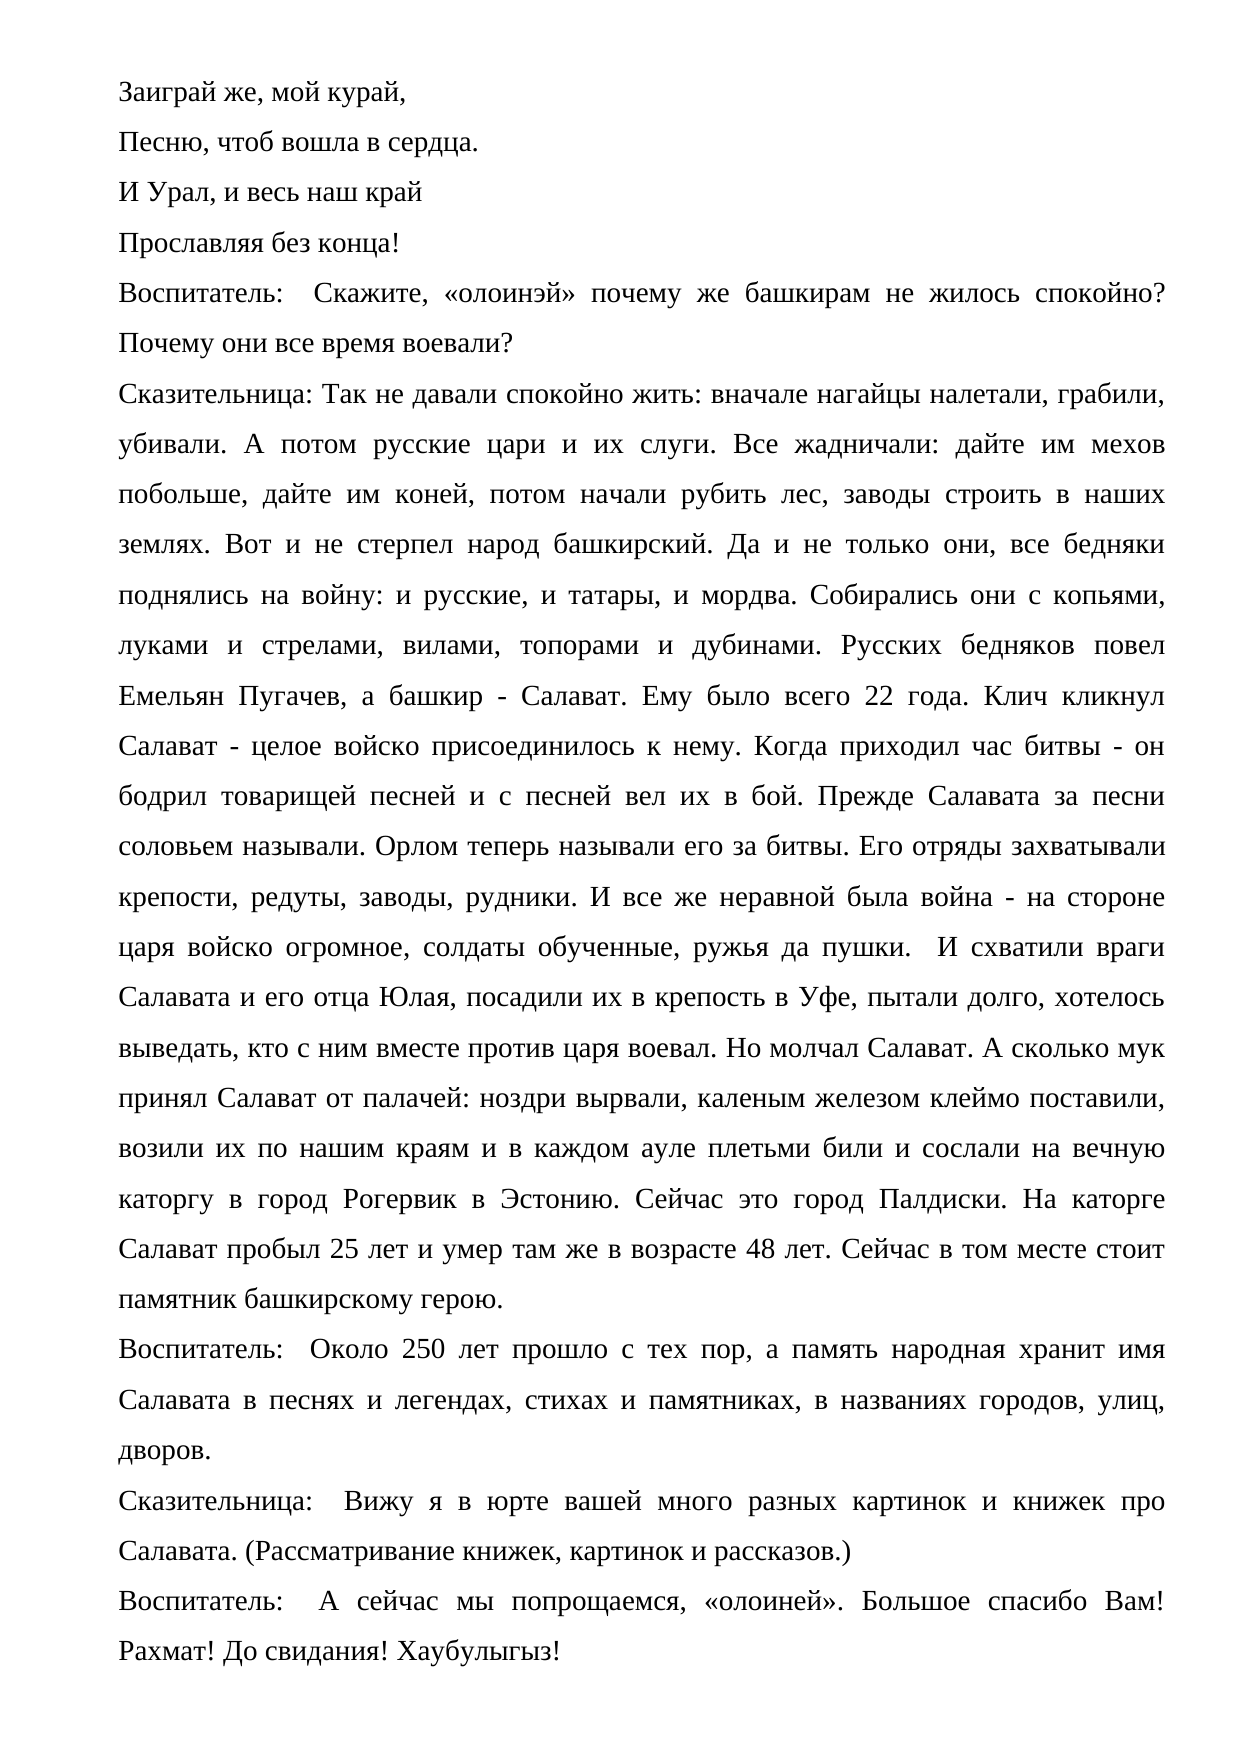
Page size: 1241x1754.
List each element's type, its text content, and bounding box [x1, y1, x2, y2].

text Песню, чтоб вошла в сердца. [118, 124, 1167, 158]
text Воспитатель: Скажите, «олоинэй» почему же башкирам не жилось спокойно? Почему они все время воевали? [118, 275, 1167, 359]
text Прославляя без конца! [118, 225, 1167, 258]
text И Урал, и весь наш край [118, 174, 1167, 208]
text Сказительница: Вижу я в юрте вашей много разных картинок и книжек про Салавата. (Рассматривание книжек, картинок и рассказов.) [118, 1483, 1167, 1566]
text Воспитатель: Около 250 лет прошло с тех пор, а память народная хранит имя Салавата в песнях и легендах, стихах и памятниках, в названиях городов, улиц, дворов. [118, 1332, 1167, 1466]
text Воспитатель: А сейчас мы попрощаемся, «олоиней». Большое спасибо Вам! Рахмат! До свидания! Хaубулыгыз! [118, 1583, 1167, 1667]
text Заиграй же, мой курай, [118, 74, 1167, 107]
text Сказительница: Так не давали спокойно жить: вначале нагайцы налетали, грабили, убивали. А потом русские цари и их слуги. Все жадничали: дайте им мехов побольше, дайте им коней, потом начали рубить лес, заводы строить в наших землях. Вот и не стерпел народ башкирский. Да и не только они, все бедняки поднялись на войну: и русские, и татары, и мордва. Собирались они с копьями, луками и стрелами, вилами, топорами и дубинами. Русских бедняков повел Емельян Пугачев, а башкир - Салават. Ему было всего 22 года. Клич кликнул Салават - целое войско присоединилось к нему. Когда приходил час битвы - он бодрил товарищей песней и с песней вел их в бой. Прежде Салавата за песни соловьем называли. Орлом теперь называли его за битвы. Его отряды захватывали крепости, редуты, заводы, рудники. И все же неравной была война - на стороне царя войско огромное, солдаты обученные, ружья да пушки. И схватили враги Салавата и его отца Юлая, посадили их в крепость в Уфе, пытали долго, хотелось выведать, кто с ним вместе против царя воевал. Но молчал Салават. А сколько мук принял Салават от палачей: ноздри вырвали, каленым железом клеймо поставили, возили их по нашим краям и в каждом ауле плетьми били и сослали на вечную каторгу в город Рогервик в Эстонию. Сейчас это город Палдиски. На каторге Салават пробыл 25 лет и умер там же в возрасте 48 лет. Сейчас в том месте стоит памятник башкирскому герою. [118, 376, 1167, 1315]
